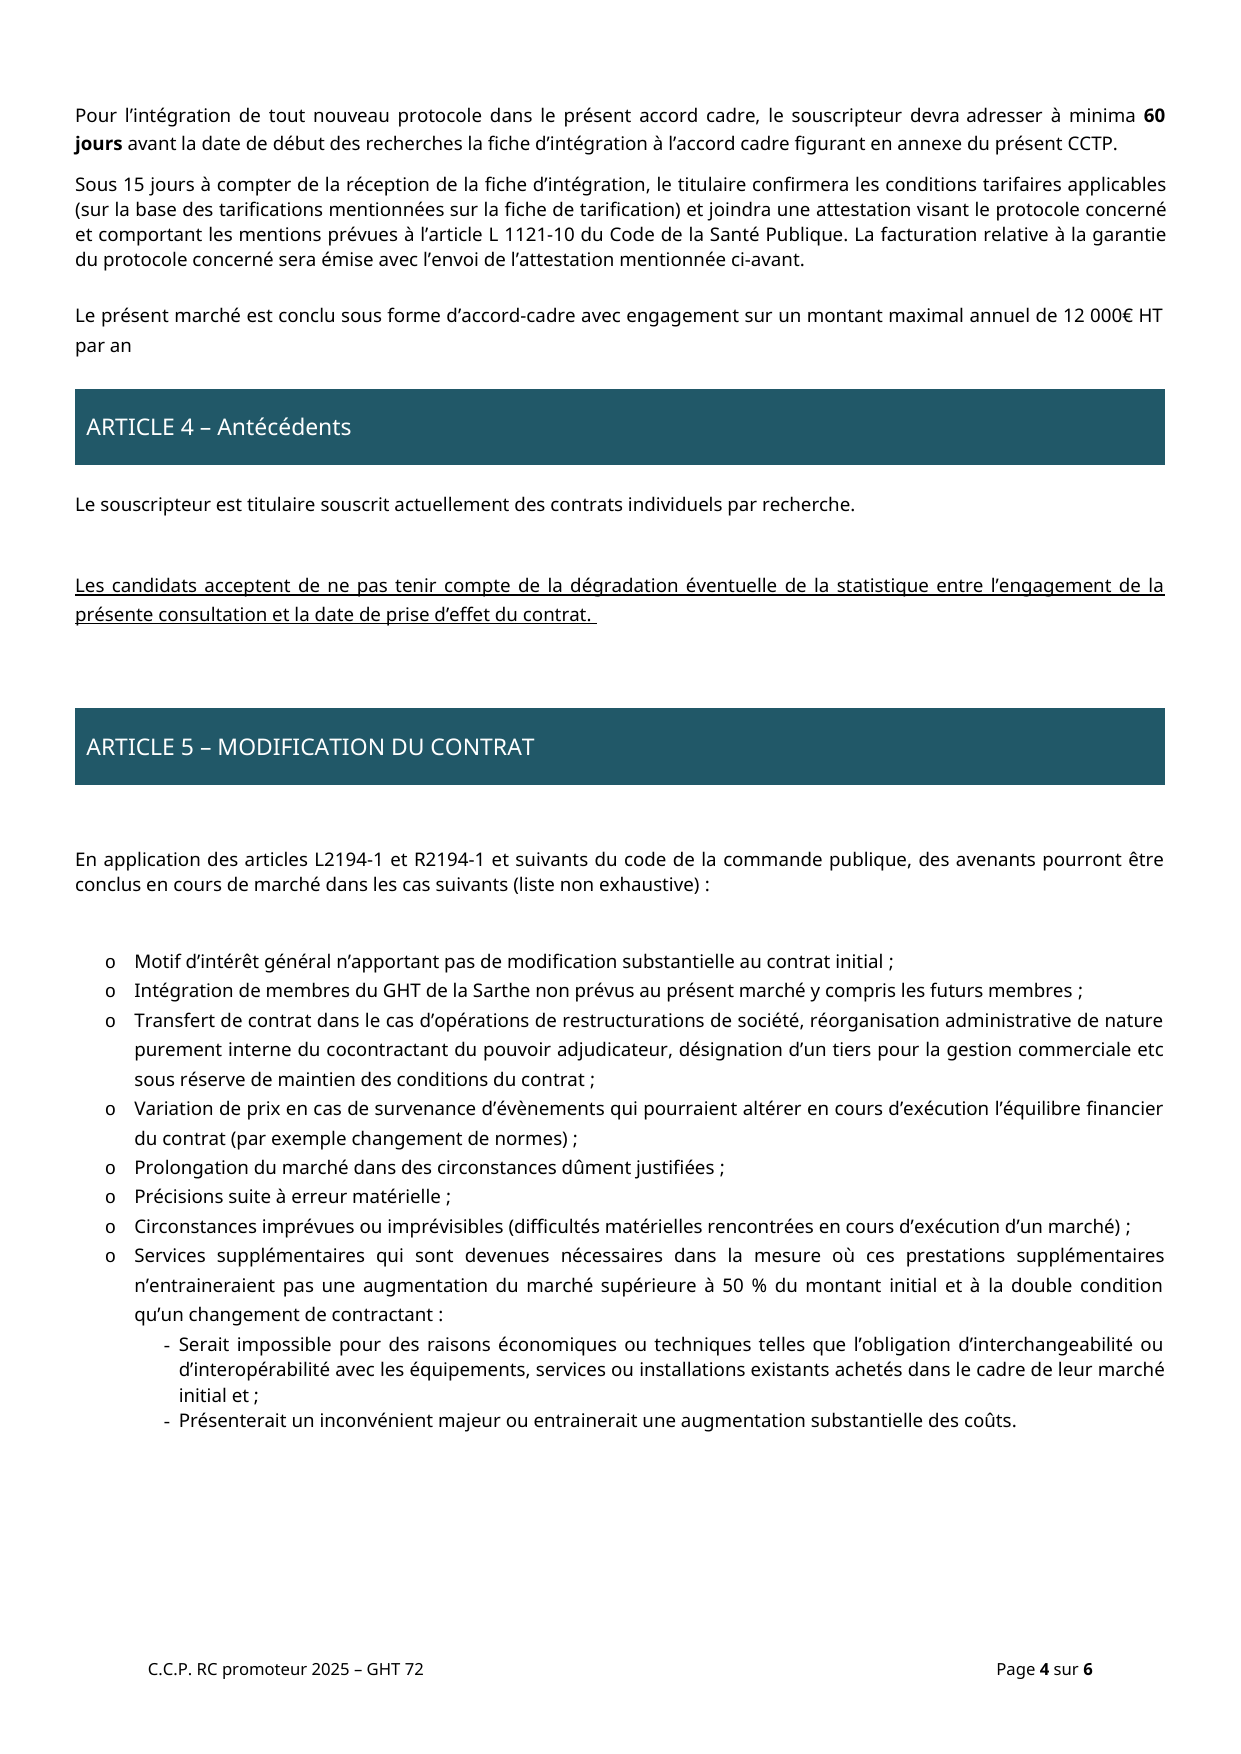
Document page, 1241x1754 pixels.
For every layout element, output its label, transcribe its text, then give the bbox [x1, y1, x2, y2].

list Circonstances imprévues ou imprévisibles (difficultés matérielles rencontrées en cours d’exécution d’un marché) ; [104, 1213, 1165, 1239]
table_header ARTICLE 5 – MODIFICATION DU CONTRAT [75, 708, 1165, 785]
list Précisions suite à erreur matérielle ; [104, 1184, 1165, 1209]
list Motif d’intérêt général n’apportant pas de modification substantielle au contrat initial ; [104, 948, 1165, 974]
table_header ARTICLE 4 – Antécédents [75, 389, 1165, 465]
text Le présent marché est conclu sous forme d’accord-cadre avec engagement sur un montant maximal annuel de 12 000€ HT par an [75, 302, 1165, 358]
list Variation de prix en cas de survenance d’évènements qui pourraient altérer en cours d’exécution l’équilibre financier du contrat (par exemple changement de normes) ; [104, 1095, 1165, 1150]
list Prolongation du marché dans des circonstances dûment justifiées ; [104, 1154, 1165, 1180]
text En application des articles L2194-1 et R2194-1 et suivants du code de la commande publique, des avenants pourront être conclus en cours de marché dans les cas suivants (liste non exhaustive) : [75, 846, 1165, 897]
text Sous 15 jours à compter de la réception de la fiche d’intégration, le titulaire confirmera les conditions tarifaires applicables (sur la base des tarifications mentionnées sur la fiche de tarification) et joindra une attestation visant le protocole concerné et comportant les mentions prévues à l’article L 1121-10 du Code de la Santé Publique. La facturation relative à la garantie du protocole concerné sera émise avec l’envoi de l’attestation mentionnée ci-avant. [75, 171, 1168, 272]
text Les candidats acceptent de ne pas tenir compte de la dégradation éventuelle de la statistique entre l’engagement de la présente consultation et la date de prise d’effet du contrat. [75, 573, 1165, 594]
list Présenterait un inconvénient majeur ou entrainerait une augmentation substantielle des coûts. [164, 1407, 1165, 1433]
list Intégration de membres du GHT de la Sarthe non prévus au présent marché y compris les futurs membres ; [104, 978, 1165, 1003]
text Pour l’intégration de tout nouveau protocole dans le présent accord cadre, le souscripteur devra adresser à minima 60 jours avant la date de début des recherches la fiche d’intégration à l’accord cadre figurant en annexe du présent CCTP. [75, 103, 1165, 156]
list Transfert de contrat dans le cas d’opérations de restructurations de société, réorganisation administrative de nature purement interne du cocontractant du pouvoir adjudicateur, désignation d’un tiers pour la gestion commerciale etc sous réserve de maintien des conditions du contrat ; [104, 1007, 1165, 1092]
text Les candidats acceptent de ne pas tenir compte de la dégradation éventuelle de la statistique entre l’engagement de la présente consultation et la date de prise d’effet du contrat. [75, 596, 1165, 626]
text Le souscripteur est titulaire souscrit actuellement des contrats individuels par recherche. [75, 492, 1165, 517]
list Services supplémentaires qui sont devenues nécessaires dans la mesure où ces prestations supplémentaires n’entraineraient pas une augmentation du marché supérieure à 50 % du montant initial et à la double condition qu’un changement de contractant : [104, 1243, 1165, 1327]
list Serait impossible pour des raisons économiques ou techniques telles que l’obligation d’interchangeabilité ou d’interopérabilité avec les équipements, services ou installations existants achetés dans le cadre de leur marché initial et ; [164, 1331, 1165, 1407]
